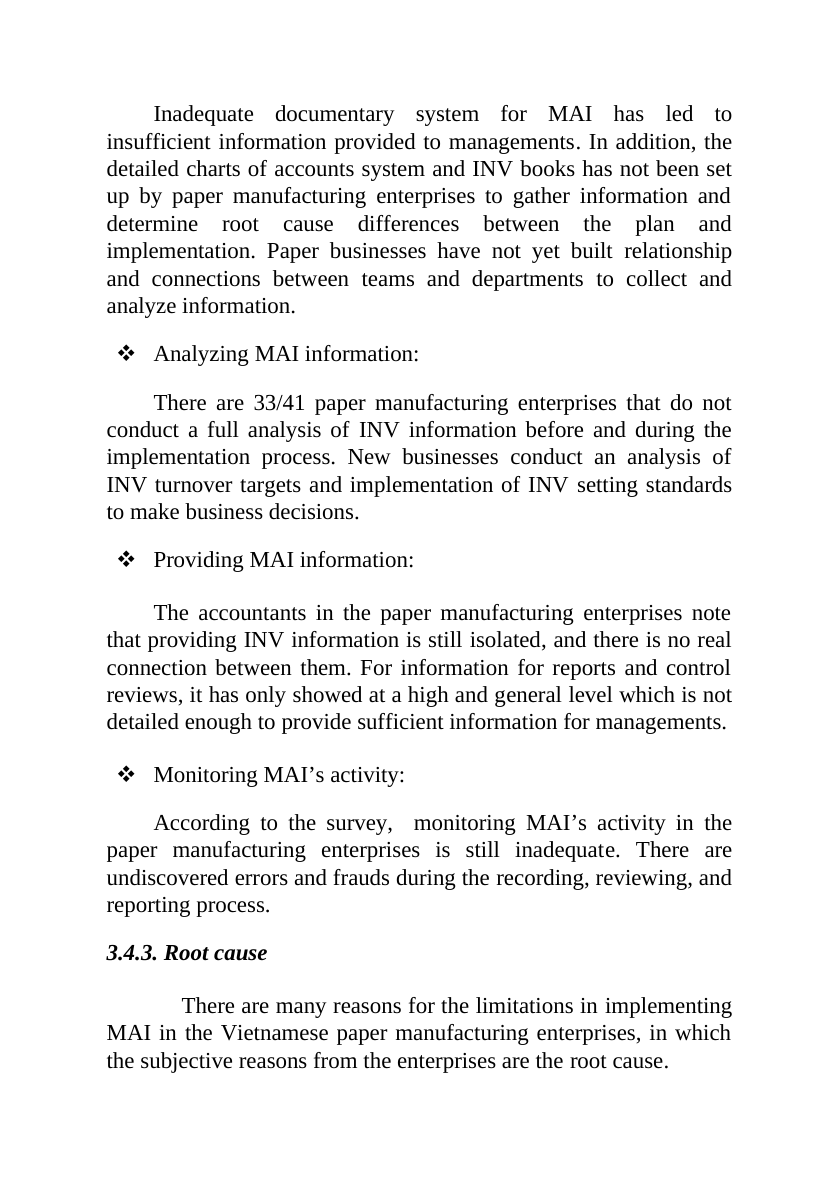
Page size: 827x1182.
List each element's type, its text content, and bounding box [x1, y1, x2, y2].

text Inadequate documentary system for MAI has led to insufficient information provided to managements. In addition, the detailed charts of accounts system and INV books has not been set up by paper manufacturing enterprises to gather information and determine root cause differences between the plan and implementation. Paper businesses have not yet built relationship and connections between teams and departments to collect and analyze information. [106, 100, 732, 318]
list Monitoring MAI’s activity: [116, 761, 732, 787]
list Providing MAI information: [116, 546, 732, 573]
list Analyzing MAI information: [116, 340, 732, 367]
text 3.4.3. Root cause [106, 939, 732, 966]
text The accountants in the paper manufacturing enterprises note that providing INV information is still isolated, and there is no real connection between them. For information for reports and control reviews, it has only showed at a high and general level which is not detailed enough to provide sufficient information for managements. [106, 599, 732, 735]
text According to the survey, monitoring MAI’s activity in the paper manufacturing enterprises is still inadequate. There are undiscovered errors and frauds during the recording, reviewing, and reporting process. [106, 809, 732, 918]
text There are 33/41 paper manufacturing enterprises that do not conduct a full analysis of INV information before and during the implementation process. New businesses conduct an analysis of INV turnover targets and implementation of INV setting standards to make business decisions. [106, 389, 732, 524]
text There are many reasons for the limitations in implementing MAI in the Vietnamese paper manufacturing enterprises, in which the subjective reasons from the enterprises are the root cause. [106, 992, 732, 1073]
